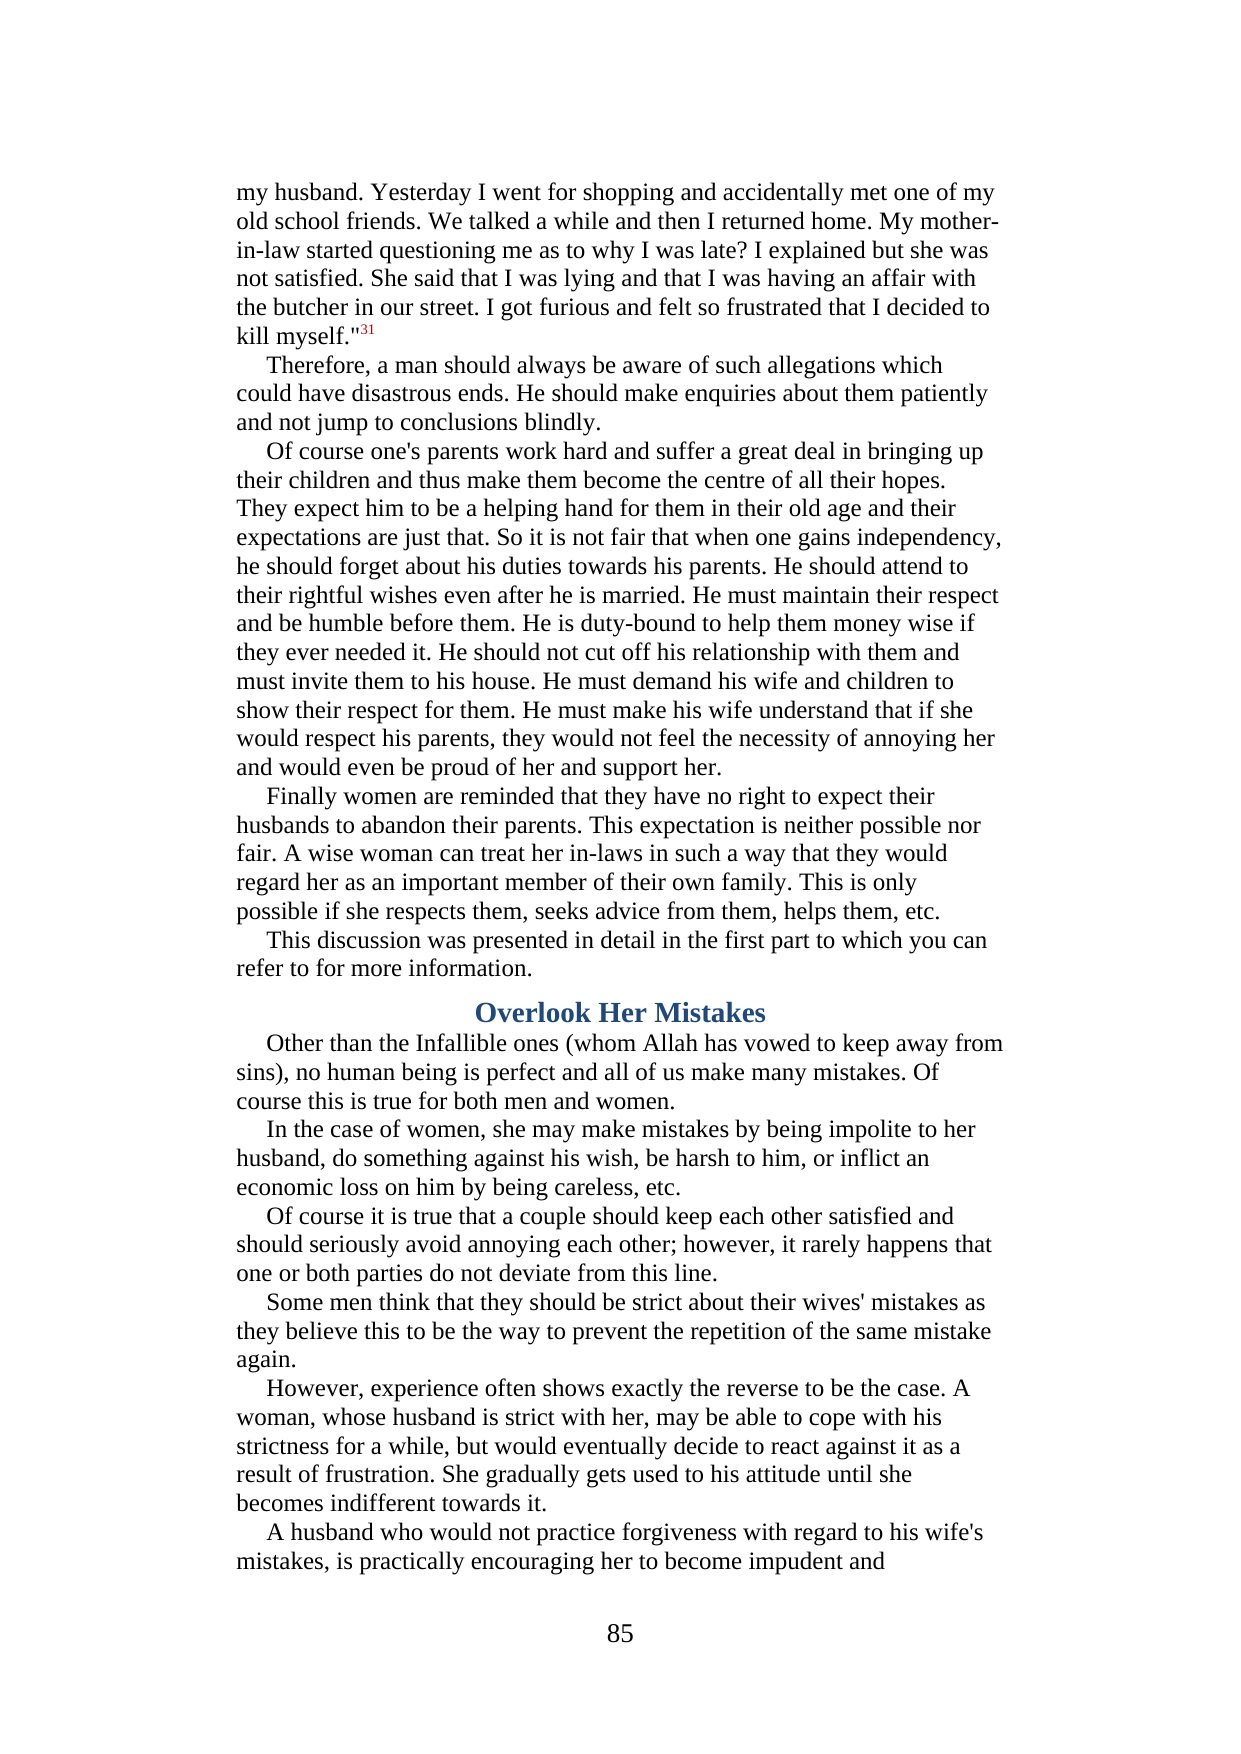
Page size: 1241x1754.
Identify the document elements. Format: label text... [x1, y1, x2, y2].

subtitle Overlook Her Mistakes [236, 995, 1004, 1028]
text Of course one's parents work hard and suffer a great deal in bringing up their children and thus make them become the centre of all their hopes. They expect him to be a helping hand for them in their old age and their expectations are just that. So it is not fair that when one gains independency, he should forget about his duties towards his parents. He should attend to their rightful wishes even after he is married. He must maintain their respect and be humble before them. He is duty-bound to help them money wise if they ever needed it. He should not cut off his relationship with them and must invite them to his house. He must demand his wife and children to show their respect for them. He must make his wife understand that if she would respect his parents, they would not feel the necessity of annoying her and would even be proud of her and support her. [236, 436, 1004, 781]
text In the case of women, she may make mistakes by being impolite to her husband, do something against his wish, be harsh to him, or inflict an economic loss on him by being careless, etc. [236, 1114, 1004, 1201]
text Therefore, a man should always be aware of such allegations which could have disastrous ends. He should make enquiries about them patiently and not jump to conclusions blindly. [236, 350, 1004, 436]
text Other than the Infallible ones (whom Allah has vowed to keep away from sins), no human being is perfect and all of us make many mistakes. Of course this is true for both men and women. [236, 1028, 1004, 1114]
text Of course it is true that a couple should keep each other satisfied and should seriously avoid annoying each other; however, it rarely happens that one or both parties do not deviate from this line. [236, 1201, 1004, 1287]
text This discussion was presented in detail in the first part to which you can refer to for more information. [236, 925, 1004, 982]
text However, experience often shows exactly the reverse to be the case. A woman, whose husband is strict with her, may be able to cope with his strictness for a while, but would eventually decide to react against it as a result of frustration. She gradually gets used to his attitude until she becomes indifferent towards it. [236, 1373, 1004, 1517]
text Some men think that they should be strict about their wives' mistakes as they believe this to be the way to prevent the repetition of the same mistake again. [236, 1287, 1004, 1373]
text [236, 1517, 1004, 1574]
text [236, 177, 1004, 350]
text Finally women are reminded that they have no right to expect their husbands to abandon their parents. This expectation is neither possible nor fair. A wise woman can treat her in-laws in such a way that they would regard her as an important member of their own family. This is only possible if she respects them, seeks advice from them, helps them, etc. [236, 781, 1004, 925]
